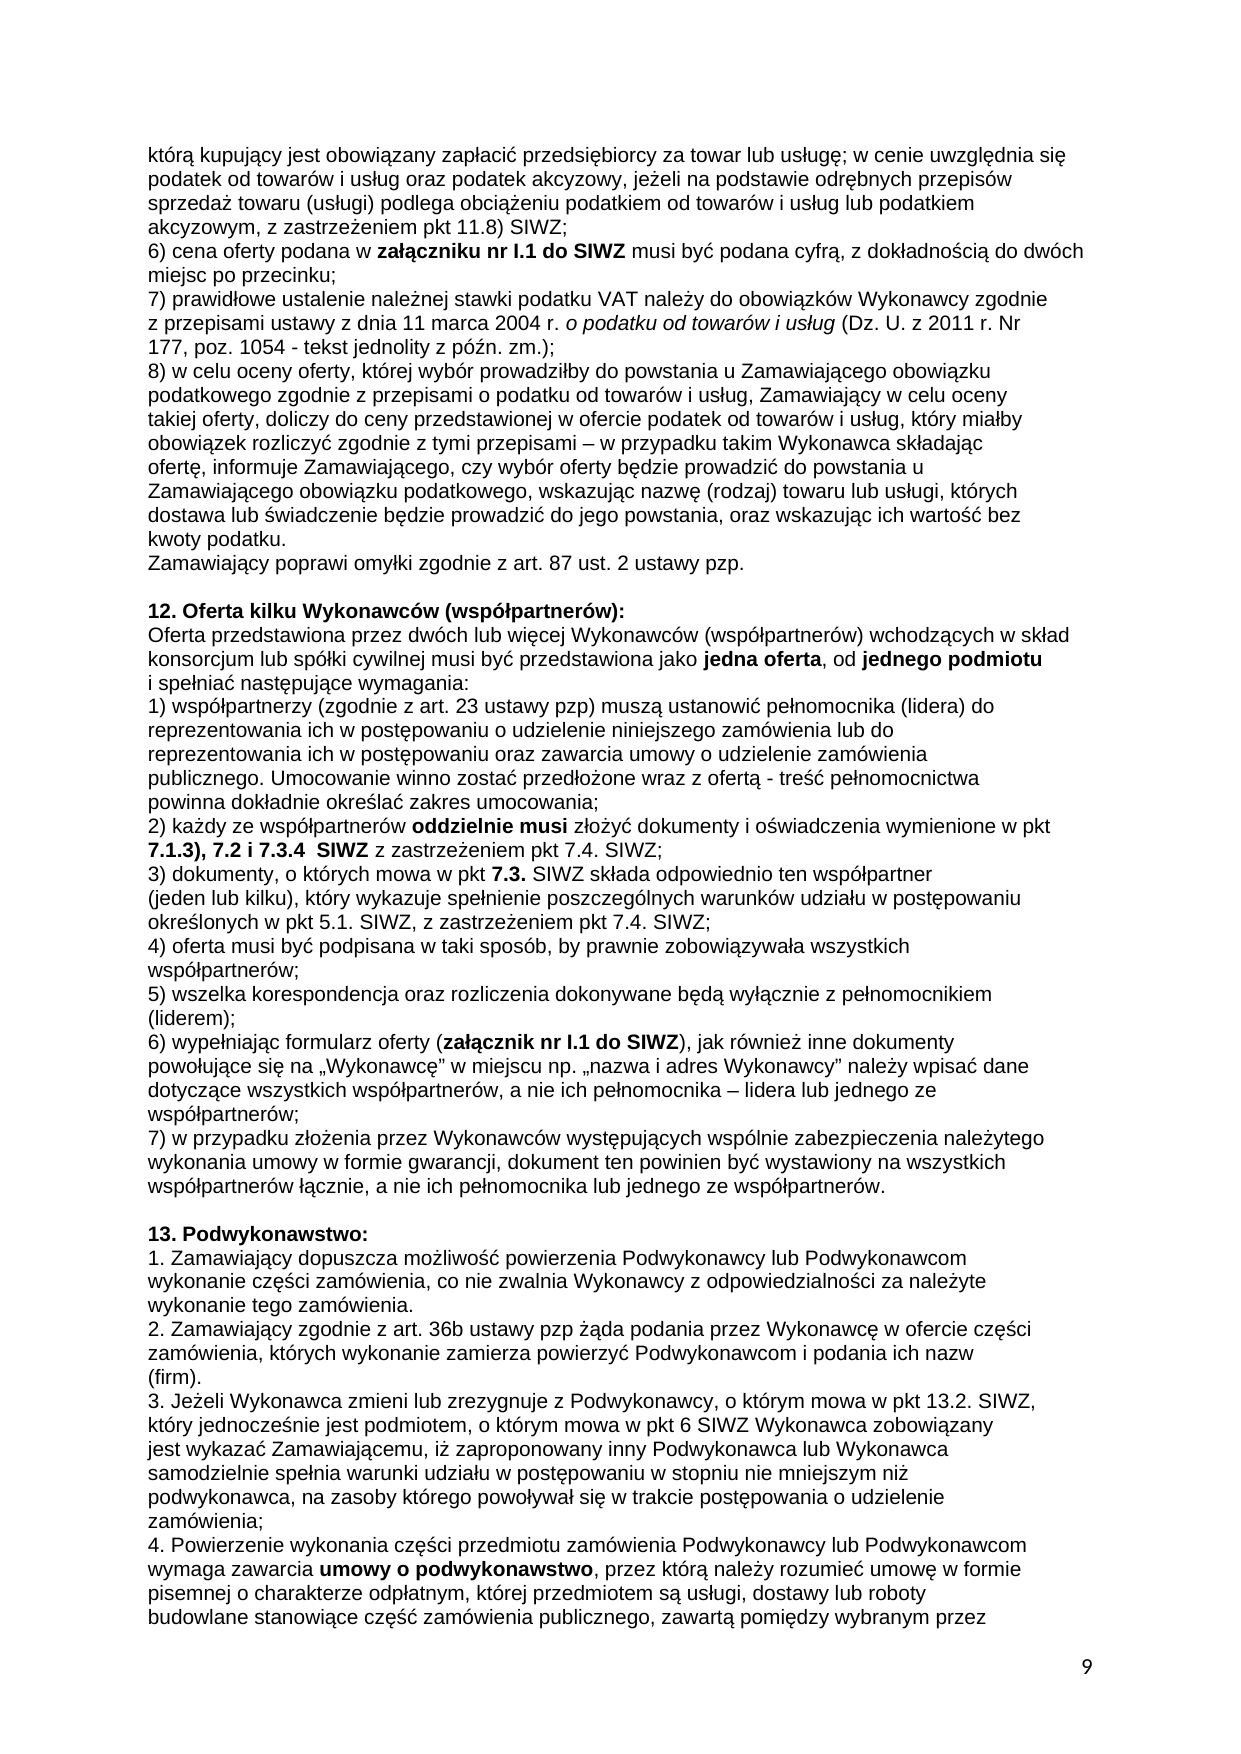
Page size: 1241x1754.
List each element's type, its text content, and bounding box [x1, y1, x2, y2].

text 5) wszelka korespondencja oraz rozliczenia dokonywane będą wyłącznie z pełnomocnikiem [148, 982, 1092, 1006]
text 12. Oferta kilku Wykonawców (współpartnerów): [148, 598, 1092, 622]
text 1) współpartnerzy (zgodnie z art. 23 ustawy pzp) muszą ustanowić pełnomocnika (lidera) do [148, 694, 1092, 718]
text pisemnej o charakterze odpłatnym, której przedmiotem są usługi, dostawy lub roboty [148, 1581, 1092, 1605]
text 7) prawidłowe ustalenie należnej stawki podatku VAT należy do obowiązków Wykonawcy zgodnie [148, 287, 1092, 311]
text 2. Zamawiający zgodnie z art. 36b ustawy pzp żąda podania przez Wykonawcę w ofercie części [148, 1317, 1092, 1341]
text publicznego. Umocowanie winno zostać przedłożone wraz z ofertą - treść pełnomocnictwa [148, 766, 1092, 790]
text samodzielnie spełnia warunki udziału w postępowaniu w stopniu nie mniejszym niż [148, 1461, 1092, 1485]
text zamówienia; [148, 1509, 1092, 1533]
text współpartnerów; [148, 958, 1092, 982]
text 2) każdy ze współpartnerów oddzielnie musi złożyć dokumenty i oświadczenia wymienione w pkt [148, 814, 1092, 838]
text (liderem); [148, 1006, 1092, 1030]
text dotyczące wszystkich współpartnerów, a nie ich pełnomocnika – lidera lub jednego ze [148, 1078, 1092, 1102]
text obowiązek rozliczyć zgodnie z tymi przepisami – w przypadku takim Wykonawca składając [148, 431, 1092, 455]
text 3. Jeżeli Wykonawca zmieni lub zrezygnuje z Podwykonawcy, o którym mowa w pkt 13.2. SIWZ, [148, 1389, 1092, 1413]
text ofertę, informuje Zamawiającego, czy wybór oferty będzie prowadzić do powstania u [148, 455, 1092, 479]
text wykonania umowy w formie gwarancji, dokument ten powinien być wystawiony na wszystkich [148, 1149, 1092, 1173]
text współpartnerów; [148, 1102, 1092, 1126]
text wykonanie tego zamówienia. [148, 1293, 1092, 1317]
text Zamawiający poprawi omyłki zgodnie z art. 87 ust. 2 ustawy pzp. [148, 551, 1092, 574]
text 13. Podwykonawstwo: [148, 1221, 1092, 1245]
text który jednocześnie jest podmiotem, o którym mowa w pkt 6 SIWZ Wykonawca zobowiązany [148, 1413, 1092, 1437]
text dostawa lub świadczenie będzie prowadzić do jego powstania, oraz wskazując ich wartość bez [148, 503, 1092, 527]
text wymaga zawarcia umowy o podwykonawstwo, przez którą należy rozumieć umowę w formie [148, 1557, 1092, 1581]
text którą kupujący jest obowiązany zapłacić przedsiębiorcy za towar lub usługę; w cenie uwzględnia się podatek od towarów i usług oraz podatek akcyzowy, jeżeli na podstawie odrębnych przepisów sprzedaż towaru (usługi) podlega obciążeniu podatkiem od towarów i usług lub podatkiem akcyzowym, z zastrzeżeniem pkt 11.8) SIWZ; [148, 143, 1092, 239]
text podwykonawca, na zasoby którego powoływał się w trakcie postępowania o udzielenie [148, 1485, 1092, 1509]
text Oferta przedstawiona przez dwóch lub więcej Wykonawców (współpartnerów) wchodzących w skład [148, 622, 1092, 646]
text (firm). [148, 1365, 1092, 1389]
text reprezentowania ich w postępowaniu oraz zawarcia umowy o udzielenie zamówienia [148, 742, 1092, 766]
text 3) dokumenty, o których mowa w pkt 7.3. SIWZ składa odpowiednio ten współpartner [148, 862, 1092, 886]
text konsorcjum lub spółki cywilnej musi być przedstawiona jako jedna oferta, od jednego podmiotu [148, 646, 1092, 670]
text 4) oferta musi być podpisana w taki sposób, by prawnie zobowiązywała wszystkich [148, 934, 1092, 958]
text 177, poz. 1054 - tekst jednolity z późn. zm.); [148, 335, 1092, 359]
text wykonanie części zamówienia, co nie zwalnia Wykonawcy z odpowiedzialności za należyte [148, 1269, 1092, 1293]
text powołujące się na „Wykonawcę” w miejscu np. „nazwa i adres Wykonawcy” należy wpisać dane [148, 1054, 1092, 1078]
text jest wykazać Zamawiającemu, iż zaproponowany inny Podwykonawca lub Wykonawca [148, 1437, 1092, 1461]
text 6) wypełniając formularz oferty (załącznik nr I.1 do SIWZ), jak również inne dokumenty [148, 1030, 1092, 1054]
text kwoty podatku. [148, 527, 1092, 551]
text określonych w pkt 5.1. SIWZ, z zastrzeżeniem pkt 7.4. SIWZ; [148, 910, 1092, 934]
text budowlane stanowiące część zamówienia publicznego, zawartą pomiędzy wybranym przez [148, 1605, 1092, 1629]
text 7) w przypadku złożenia przez Wykonawców występujących wspólnie zabezpieczenia należytego [148, 1126, 1092, 1149]
text zamówienia, których wykonanie zamierza powierzyć Podwykonawcom i podania ich nazw [148, 1341, 1092, 1365]
text takiej oferty, doliczy do ceny przedstawionej w ofercie podatek od towarów i usług, który miałby [148, 407, 1092, 431]
text powinna dokładnie określać zakres umocowania; [148, 790, 1092, 814]
text z przepisami ustawy z dnia 11 marca 2004 r. o podatku od towarów i usług (Dz. U. z 2011 r. Nr [148, 311, 1092, 335]
text 7.1.3), 7.2 i 7.3.4 SIWZ z zastrzeżeniem pkt 7.4. SIWZ; [148, 838, 1092, 862]
text podatkowego zgodnie z przepisami o podatku od towarów i usług, Zamawiający w celu oceny [148, 383, 1092, 407]
text i spełniać następujące wymagania: [148, 670, 1092, 694]
text 1. Zamawiający dopuszcza możliwość powierzenia Podwykonawcy lub Podwykonawcom [148, 1245, 1092, 1269]
text (jeden lub kilku), który wykazuje spełnienie poszczególnych warunków udziału w postępowaniu [148, 886, 1092, 910]
text Zamawiającego obowiązku podatkowego, wskazując nazwę (rodzaj) towaru lub usługi, których [148, 479, 1092, 503]
text reprezentowania ich w postępowaniu o udzielenie niniejszego zamówienia lub do [148, 718, 1092, 742]
text współpartnerów łącznie, a nie ich pełnomocnika lub jednego ze współpartnerów. [148, 1173, 1092, 1197]
text 8) w celu oceny oferty, której wybór prowadziłby do powstania u Zamawiającego obowiązku [148, 359, 1092, 383]
text 6) cena oferty podana w załączniku nr I.1 do SIWZ musi być podana cyfrą, z dokładnością do dwóch miejsc po przecinku; [148, 239, 1092, 287]
text 4. Powierzenie wykonania części przedmiotu zamówienia Podwykonawcy lub Podwykonawcom [148, 1533, 1092, 1557]
